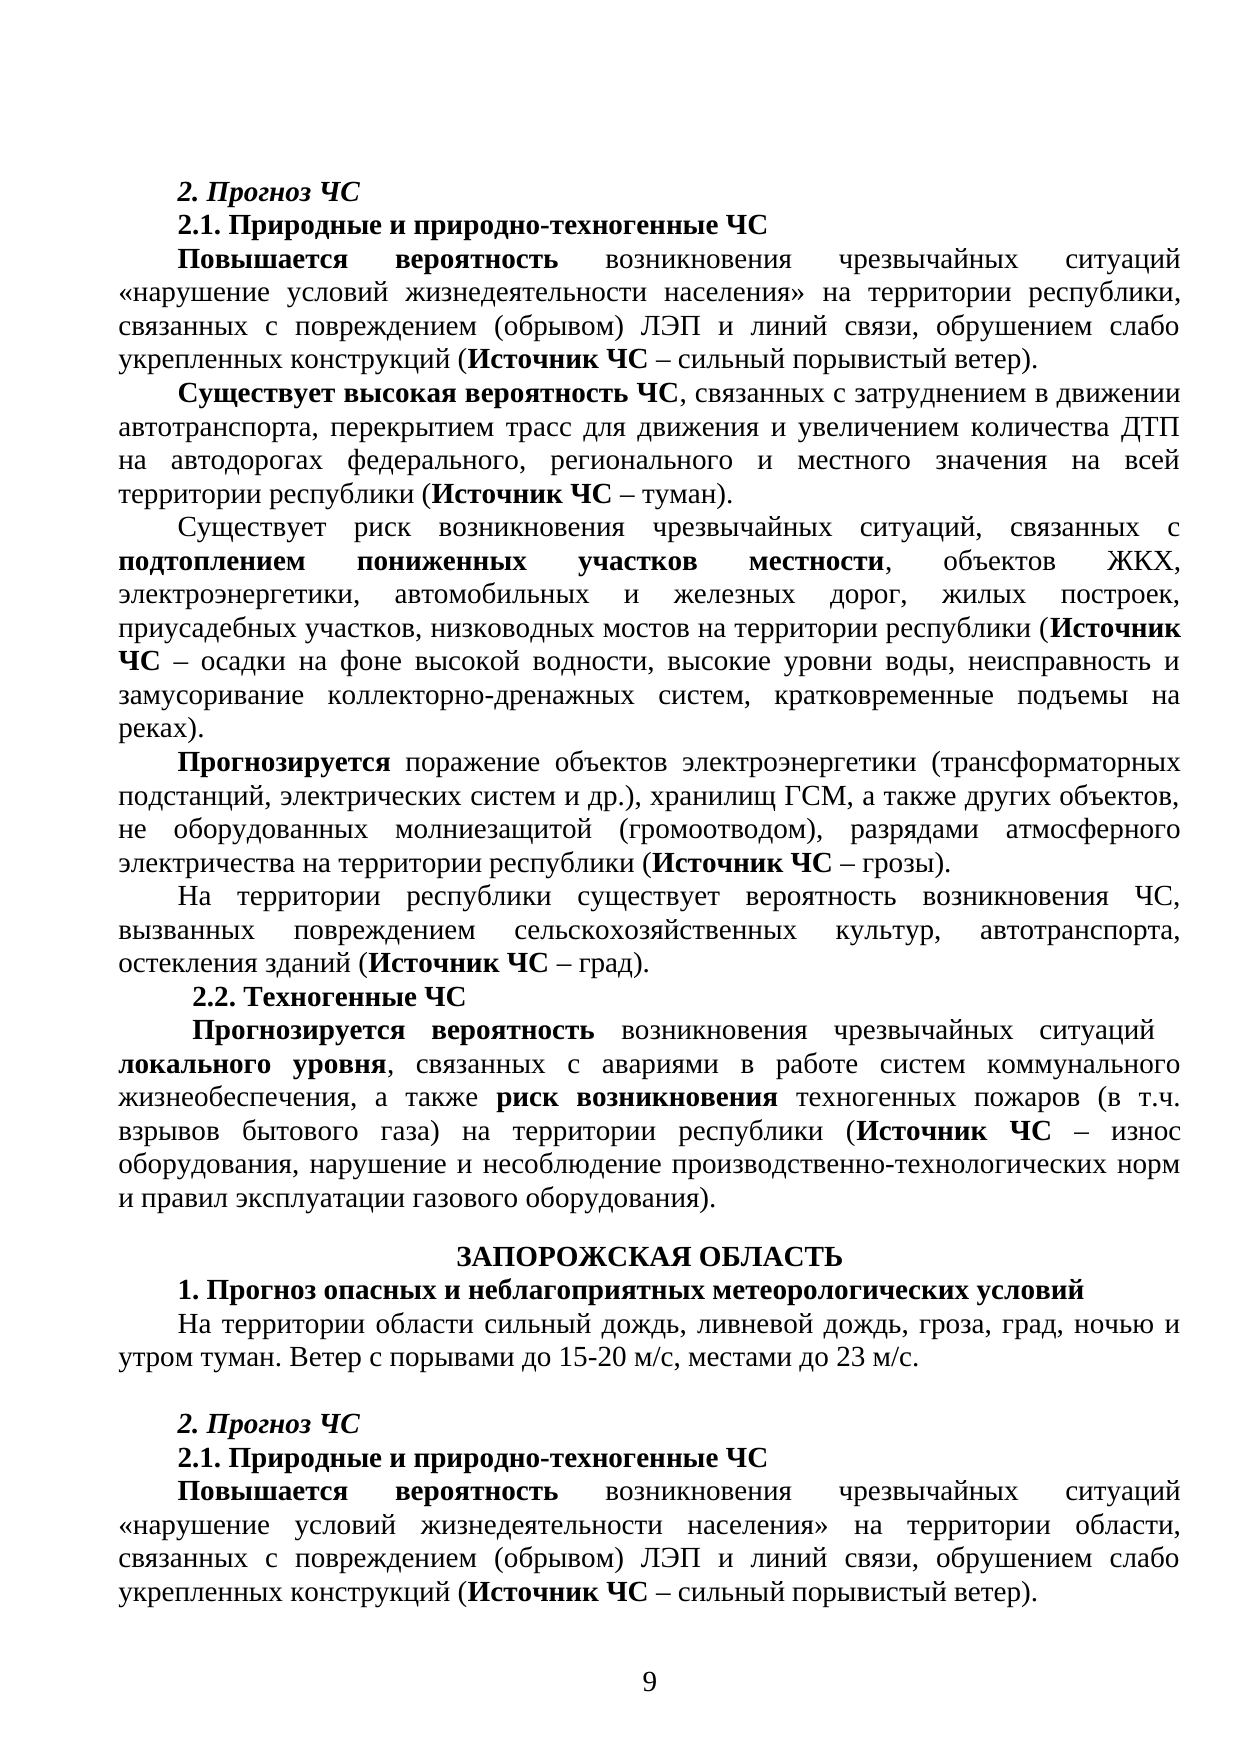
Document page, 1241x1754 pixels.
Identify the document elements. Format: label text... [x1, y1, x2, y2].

text На территории республики существует вероятность возникновения ЧС, вызванных повреждением сельскохозяйственных культур, автотранспорта, остекления зданий (Источник ЧС – град). [118, 878, 1181, 979]
text ЗАПОРОЖСКАЯ ОБЛАСТЬ [118, 1239, 1181, 1272]
text Существует высокая вероятность ЧС, связанных с затруднением в движении автотранспорта, перекрытием трасс для движения и увеличением количества ДТП на автодорогах федерального, регионального и местного значения на всей территории республики (Источник ЧС – туман). [118, 375, 1181, 509]
text На территории области сильный дождь, ливневой дождь, гроза, град, ночью и утром туман. Ветер с порывами до 15-20 м/с, местами до 23 м/с. [118, 1306, 1181, 1373]
text 2. Прогноз ЧС [118, 174, 1181, 207]
text 2. Прогноз ЧС [118, 1406, 1181, 1440]
text Повышается вероятность возникновения чрезвычайных ситуаций «нарушение условий жизнедеятельности населения» на территории области, связанных с повреждением (обрывом) ЛЭП и линий связи, обрушением слабо укрепленных конструкций (Источник ЧС – сильный порывистый ветер). [118, 1473, 1181, 1608]
text Прогнозируется вероятность возникновения чрезвычайных ситуаций локального уровня, связанных с авариями в работе систем коммунального жизнеобеспечения, а также риск возникновения техногенных пожаров (в т.ч. взрывов бытового газа) на территории республики (Источник ЧС – износ оборудования, нарушение и несоблюдение производственно-технологических норм и правил эксплуатации газового оборудования). [118, 1012, 1181, 1214]
text 2.1. Природные и природно-техногенные ЧС [118, 207, 1181, 241]
text Повышается вероятность возникновения чрезвычайных ситуаций «нарушение условий жизнедеятельности населения» на территории республики, связанных с повреждением (обрывом) ЛЭП и линий связи, обрушением слабо укрепленных конструкций (Источник ЧС – сильный порывистый ветер). [118, 241, 1181, 375]
text Прогнозируется поражение объектов электроэнергетики (трансформаторных подстанций, электрических систем и др.), хранилищ ГСМ, а также других объектов, не оборудованных молниезащитой (громоотводом), разрядами атмосферного электричества на территории республики (Источник ЧС – грозы). [118, 744, 1181, 878]
text 1. Прогноз опасных и неблагоприятных метеорологических условий [118, 1272, 1181, 1306]
text 2.1. Природные и природно-техногенные ЧС [118, 1440, 1181, 1473]
text 2.2. Техногенные ЧС [118, 979, 1181, 1012]
text Существует риск возникновения чрезвычайных ситуаций, связанных с подтоплением пониженных участков местности, объектов ЖКХ, электроэнергетики, автомобильных и железных дорог, жилых построек, приусадебных участков, низководных мостов на территории республики (Источник ЧС – осадки на фоне высокой водности, высокие уровни воды, неисправность и замусоривание коллекторно-дренажных систем, кратковременные подъемы на реках). [118, 509, 1181, 744]
